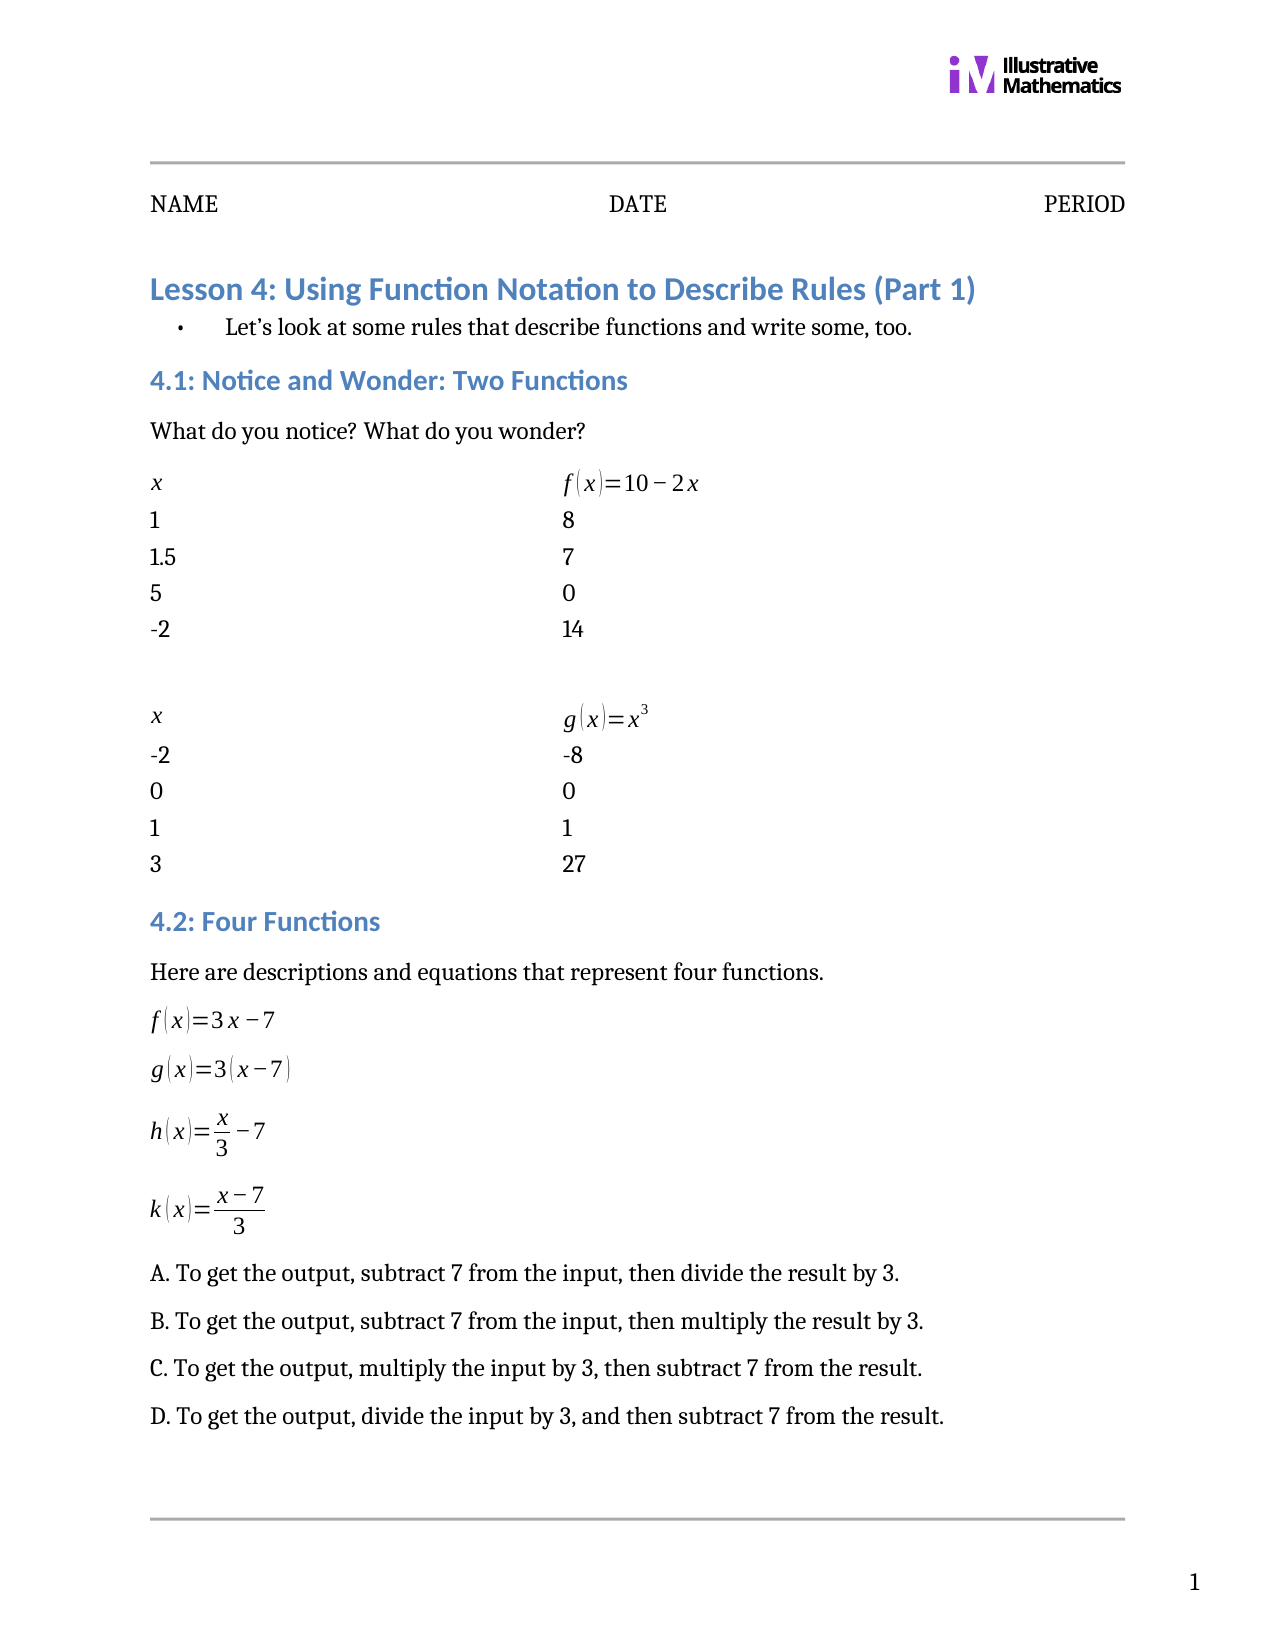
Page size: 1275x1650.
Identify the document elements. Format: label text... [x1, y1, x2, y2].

table_cell 0 [139, 774, 551, 810]
table_cell 0 [551, 774, 964, 810]
table_cell 1.5 [139, 539, 551, 575]
table_cell 14 [551, 611, 964, 647]
table_cell 0 [551, 575, 964, 611]
table_cell 27 [551, 846, 964, 882]
table_header [139, 464, 551, 502]
table_cell -2 [139, 611, 551, 647]
text D. To get the output, divide the input by 3, and then subtract 7 from the result. [150, 1402, 1125, 1430]
table_cell 5 [139, 575, 551, 611]
text Here are descriptions and equations that represent four functions. [150, 957, 1125, 986]
subtitle Lesson 4: Using Function Notation to Describe Rules (Part 1) [150, 268, 1125, 309]
table_cell 3 [139, 846, 551, 882]
table_cell 1 [139, 503, 551, 539]
table_cell -2 [139, 737, 551, 773]
table_cell 7 [551, 539, 964, 575]
subtitle 4.2: Four Functions [150, 903, 1125, 939]
text C. To get the output, multiply the input by 3, then subtract 7 from the result. [150, 1354, 1125, 1383]
table_cell 1 [139, 810, 551, 846]
subtitle 4.1: Notice and Wonder: Two Functions [150, 362, 1125, 398]
list Let’s look at some rules that describe functions and write some, too. [175, 313, 1125, 342]
picture [949, 55, 1121, 93]
text B. To get the output, subtract 7 from the input, then multiply the result by 3. [150, 1307, 1125, 1335]
table_header [139, 697, 551, 737]
table_header [551, 464, 964, 502]
table_cell -8 [551, 737, 964, 773]
table_header [551, 697, 964, 737]
text What do you notice? What do you wonder? [150, 417, 1125, 446]
table_cell 1 [551, 810, 964, 846]
table_cell 8 [551, 503, 964, 539]
text A. To get the output, subtract 7 from the input, then divide the result by 3. [150, 1259, 1125, 1288]
